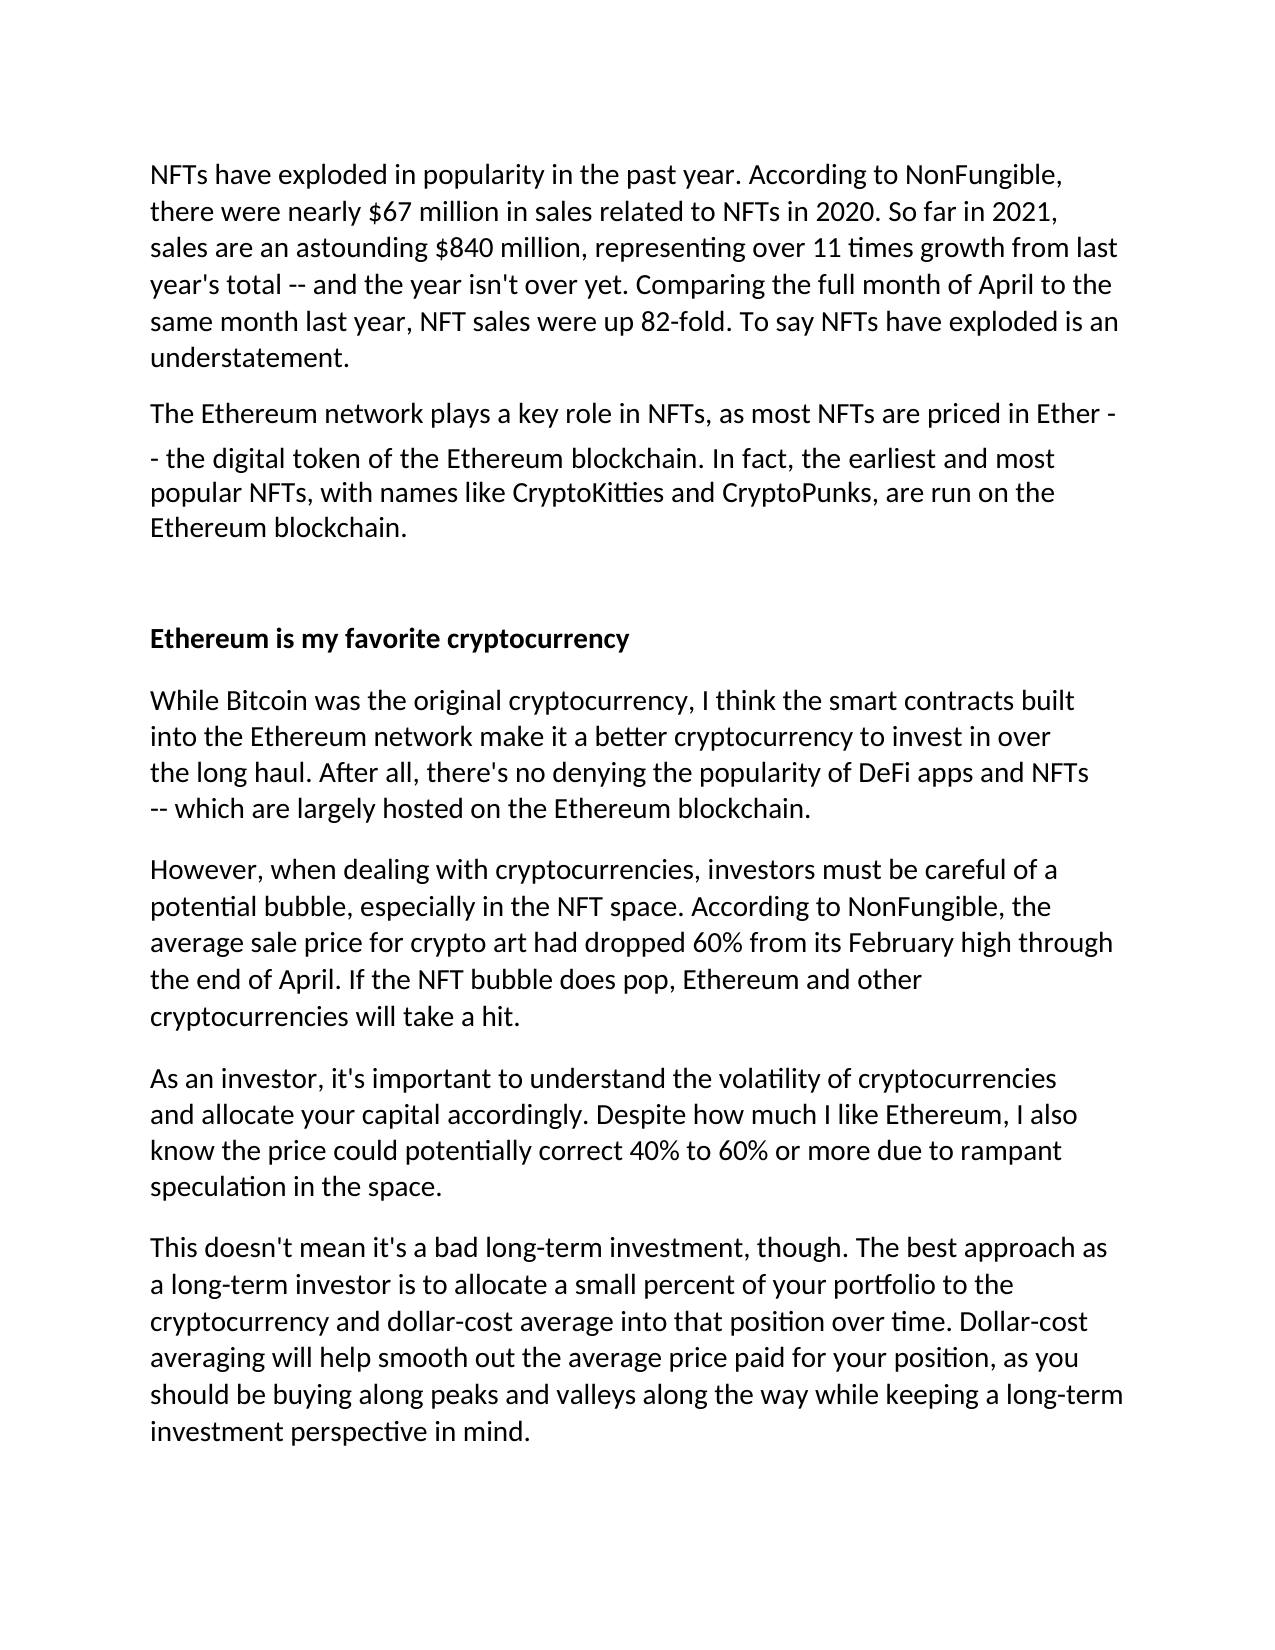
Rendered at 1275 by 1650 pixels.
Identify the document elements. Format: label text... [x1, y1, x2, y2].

text While Bitcoin was the original cryptocurrency, I think the smart contracts built into the Ethereum network make it a better cryptocurrency to invest in over the long haul. After all, there's no denying the popularity of DeFi apps and NFTs -- which are largely hosted on the Ethereum blockchain. [150, 682, 1098, 825]
text However, when dealing with cryptocurrencies, investors must be careful of a potential bubble, especially in the NFT space. According to NonFungible, the average sale price for crypto art had dropped 60% from its February high through the end of April. If the NFT bubble does pop, Ethereum and other cryptocurrencies will take a hit. [150, 851, 1114, 1033]
text This doesn't mean it's a bad long-term investment, though. The best approach as a long-term investor is to allocate a small percent of your portfolio to the cryptocurrency and dollar-cost average into that position over time. Dollar-cost averaging will help smooth out the average price paid for your position, as you should be buying along peaks and valleys along the way while keeping a long-term investment perspective in mind. [150, 1229, 1125, 1448]
list the digital token of the Ethereum blockchain. In fact, the earliest and most popular NFTs, with names like CryptoKitties and CryptoPunks, are run on the Ethereum blockchain. [150, 440, 1056, 545]
text As an investor, it's important to understand the volatility of cryptocurrencies and allocate your capital accordingly. Despite how much I like Ethereum, I also know the price could potentially correct 40% to 60% or more due to rampant speculation in the space. [150, 1060, 1108, 1204]
text The Ethereum network plays a key role in NFTs, as most NFTs are priced in Ether - [150, 395, 1125, 431]
text NFTs have exploded in popularity in the past year. According to NonFungible, there were nearly $67 million in sales related to NFTs in 2020. So far in 2021, sales are an astounding $840 million, representing over 11 times growth from last year's total -- and the year isn't over yet. Comparing the full month of April to the same month last year, NFT sales were up 82-fold. To say NFTs have exploded is an understatement. [150, 156, 1123, 375]
text Ethereum is my favorite cryptocurrency [150, 620, 1125, 656]
